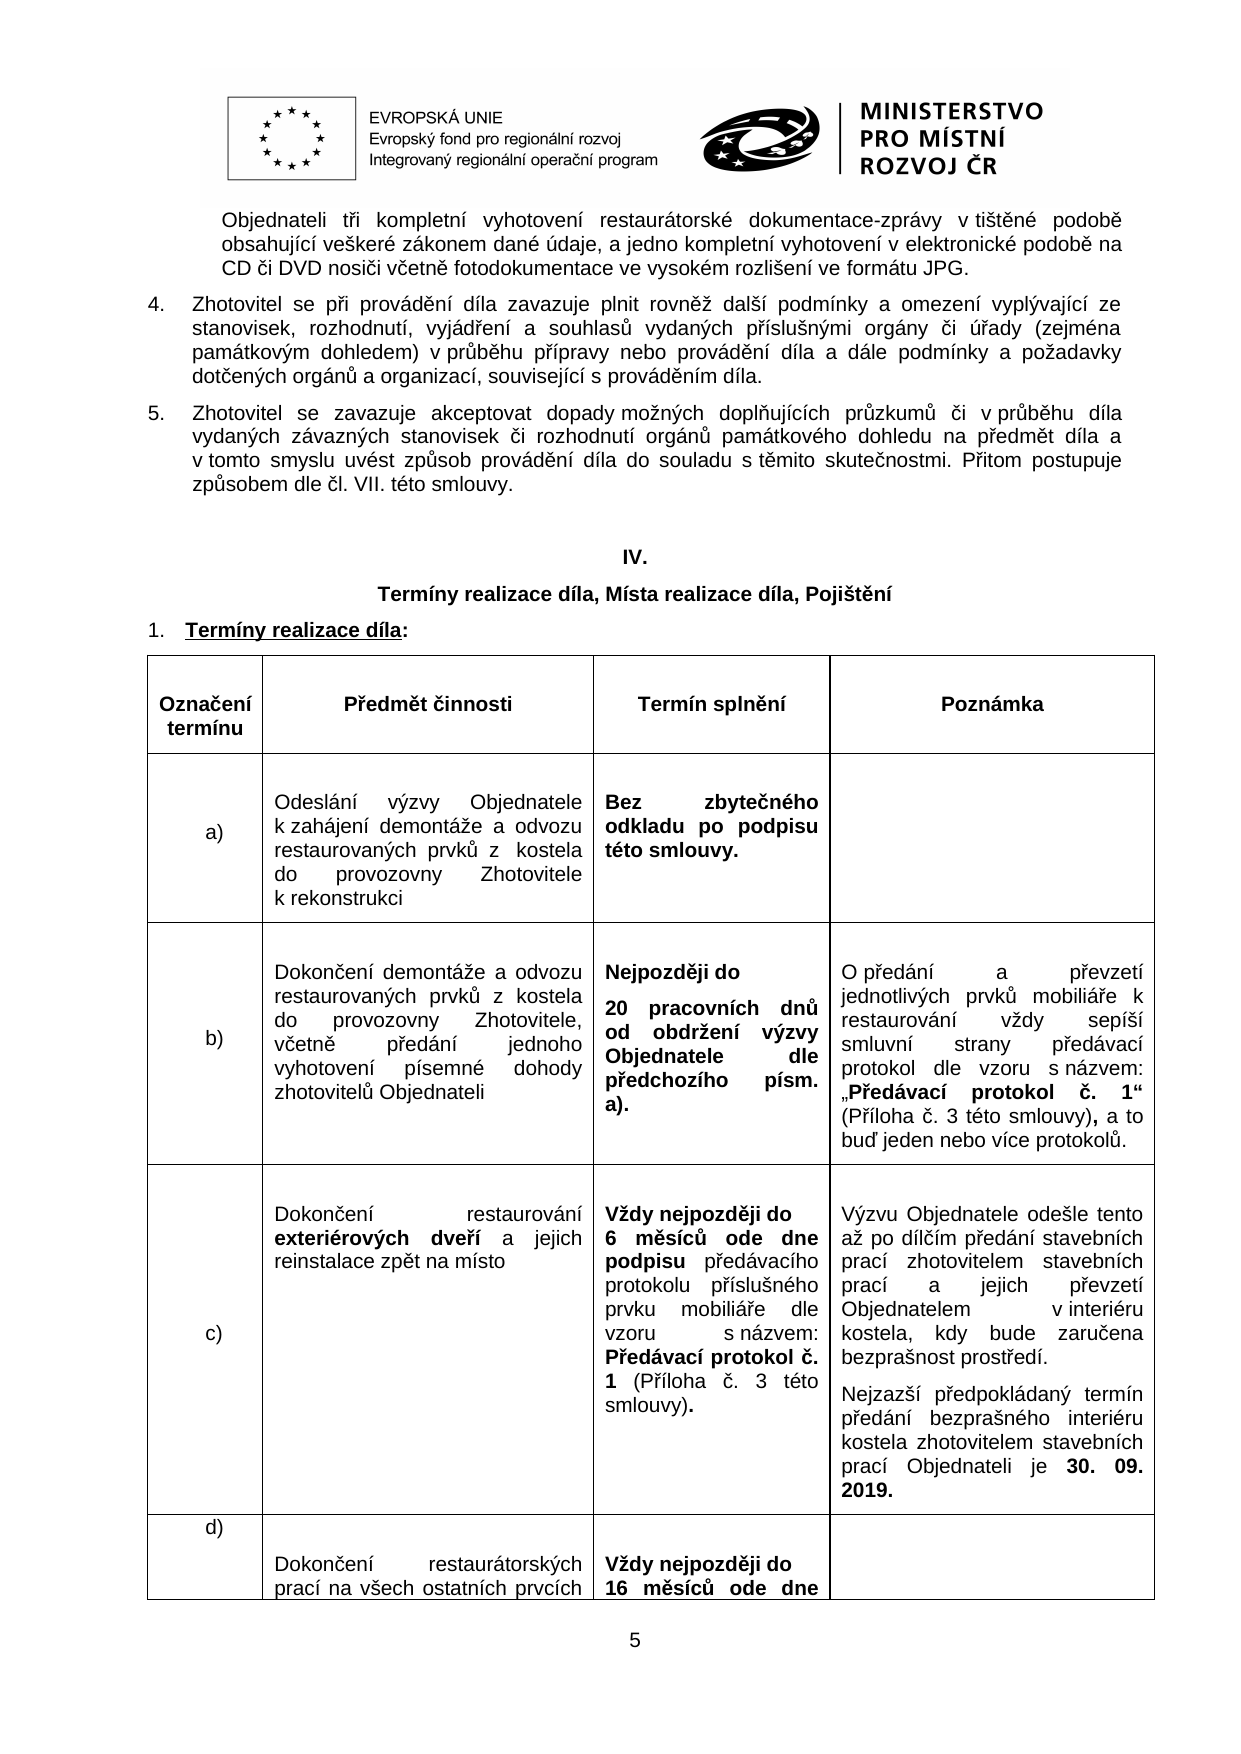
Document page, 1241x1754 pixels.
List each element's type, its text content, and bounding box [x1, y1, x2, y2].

list Zhotovitel se při provádění díla zavazuje plnit rovněž další podmínky a omezení vyplývající ze stanovisek, rozhodnutí, vyjádření a souhlasů vydaných příslušnými orgány či úřady (zejména památkovým dohledem) v průběhu přípravy nebo provádění díla a dále podmínky a požadavky dotčených orgánů a organizací, související s prováděním díla. [148, 292, 1122, 388]
table_header Termín splnění [594, 656, 829, 752]
text IV. [148, 545, 1122, 569]
list Zhotovitel se zavazuje akceptovat dopady možných doplňujících průzkumů či v průběhu díla vydaných závazných stanovisek či rozhodnutí orgánů památkového dohledu na předmět díla a v tomto smyslu uvést způsob provádění díla do souladu s těmito skutečnostmi. Přitom postupuje způsobem dle čl. VII. této smlouvy. [148, 400, 1122, 496]
list Termíny realizace díla: [148, 618, 1122, 642]
table_cell [831, 754, 1154, 922]
text Termíny realizace díla, Místa realizace díla, Pojištění [148, 582, 1122, 606]
table_cell Dokončení demontáže a odvozu restaurovaných prvků z kostela do provozovny Zhotovitele, včetně předání jednoho vyhotovení písemné dohody zhotovitelů Objednateli [263, 923, 593, 1164]
table_cell [148, 923, 262, 1164]
table_cell [831, 1515, 1154, 1599]
table_header Označení termínu [148, 656, 262, 752]
table_cell [148, 1165, 262, 1514]
table_cell Bez zbytečného odkladu po podpisu této smlouvy. [594, 754, 829, 922]
table_cell Výzvu Objednatele odešle tento až po dílčím předání stavebních prací zhotovitelem stavebních prací a jejich převzetí Objednatelem v interiéru kostela, kdy bude zaručena bezprašnost prostředí. Nejzazší předpokládaný termín předání bezprašného interiéru kostela zhotovitelem stavebních prací Objednateli je 30. 09. 2019. [831, 1165, 1154, 1514]
table_cell Vždy nejpozději do 6 měsíců ode dne podpisu předávacího protokolu příslušného prvku mobiliáře dle vzoru s názvem: Předávací protokol č. 1 (Příloha č. 3 této smlouvy). [594, 1165, 829, 1514]
table_cell Odeslání výzvy Objednatele k zahájení demontáže a odvozu restaurovaných prvků z kostela do provozovny Zhotovitele k rekonstrukci [263, 754, 593, 922]
table_cell Dokončení restaurování exteriérových dveří a jejich reinstalace zpět na místo [263, 1165, 593, 1514]
table_cell Nejpozději do 20 pracovních dnů od obdržení výzvy Objednatele dle předchozího písm. a). [594, 923, 829, 1164]
table_header Předmět činnosti [263, 656, 593, 752]
table_cell [148, 1515, 262, 1599]
table_cell O předání a převzetí jednotlivých prvků mobiliáře k restaurování vždy sepíší smluvní strany předávací protokol dle vzoru s názvem: „Předávací protokol č. 1“ (Příloha č. 3 této smlouvy), a to buď jeden nebo více protokolů. [831, 923, 1154, 1164]
table_cell [148, 754, 262, 922]
table_header Poznámka [831, 656, 1154, 752]
picture [199, 68, 1070, 208]
